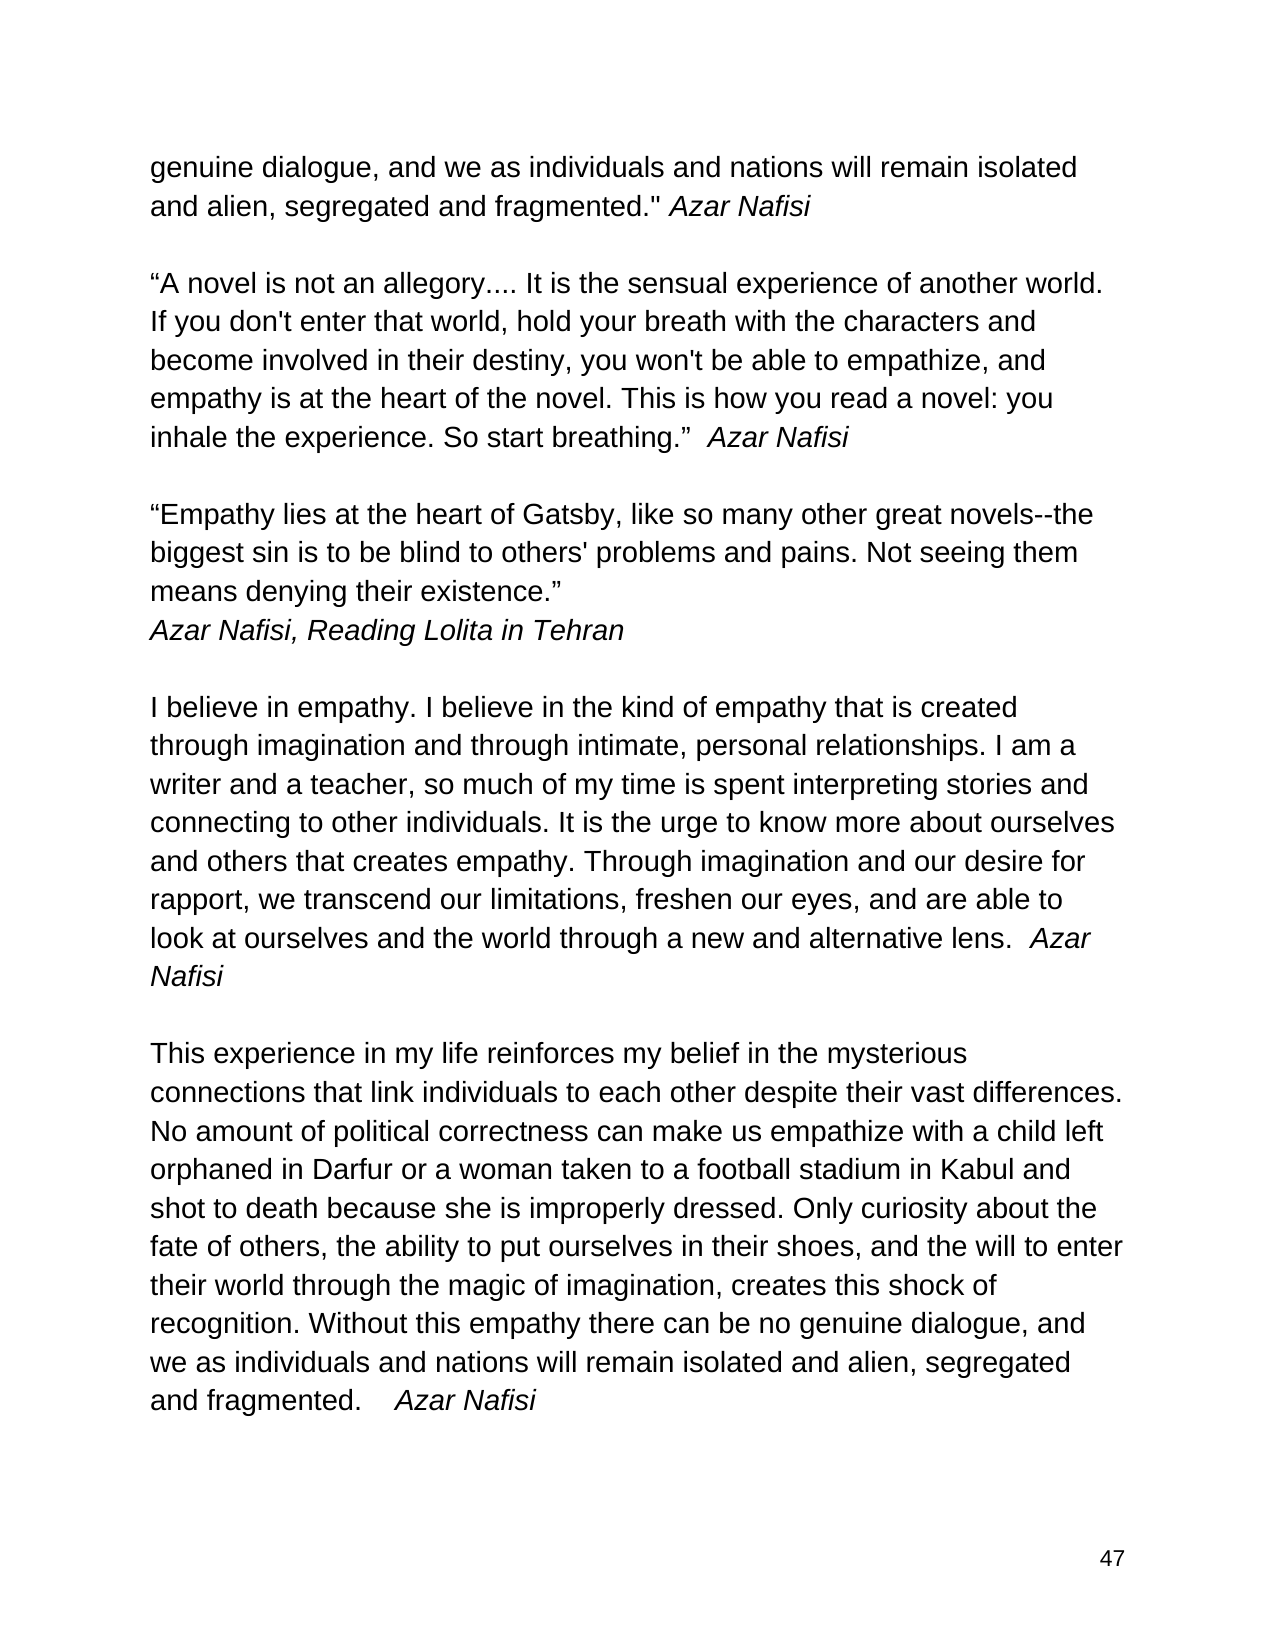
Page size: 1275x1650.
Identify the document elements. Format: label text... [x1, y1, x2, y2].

text “Empathy lies at the heart of Gatsby, like so many other great novels--the biggest sin is to be blind to others' problems and pains. Not seeing them means denying their existence.” [150, 497, 1125, 607]
text This experience in my life reinforces my belief in the mysterious connections that link individuals to each other despite their vast differences. No amount of political correctness can make us empathize with a child left orphaned in Darfur or a woman taken to a football stadium in Kabul and shot to death because she is improperly dressed. Only curiosity about the fate of others, the ability to put ourselves in their shoes, and the will to enter their world through the magic of imagination, creates this shock of recognition. Without this empathy there can be no genuine dialogue, and we as individuals and nations will remain isolated and alien, segregated and fragmented. Azar Nafisi [150, 1036, 1125, 1417]
text Azar Nafisi, Reading Lolita in Tehran [150, 612, 1125, 646]
text “A novel is not an allegory.... It is the sensual experience of another world. If you don't enter that world, hold your breath with the characters and become involved in their destiny, you won't be able to empathize, and empathy is at the heart of the novel. This is how you read a novel: you inhale the experience. So start breathing.” Azar Nafisi [150, 266, 1125, 453]
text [150, 150, 1125, 222]
text I believe in empathy. I believe in the kind of empathy that is created through imagination and through intimate, personal relationships. I am a writer and a teacher, so much of my time is spent interpreting stories and connecting to other individuals. It is the urge to know more about ourselves and others that creates empathy. Through imagination and our desire for rapport, we transcend our limitations, freshen our eyes, and are able to look at ourselves and the world through a new and alternative lens. Azar Nafisi [150, 689, 1125, 993]
